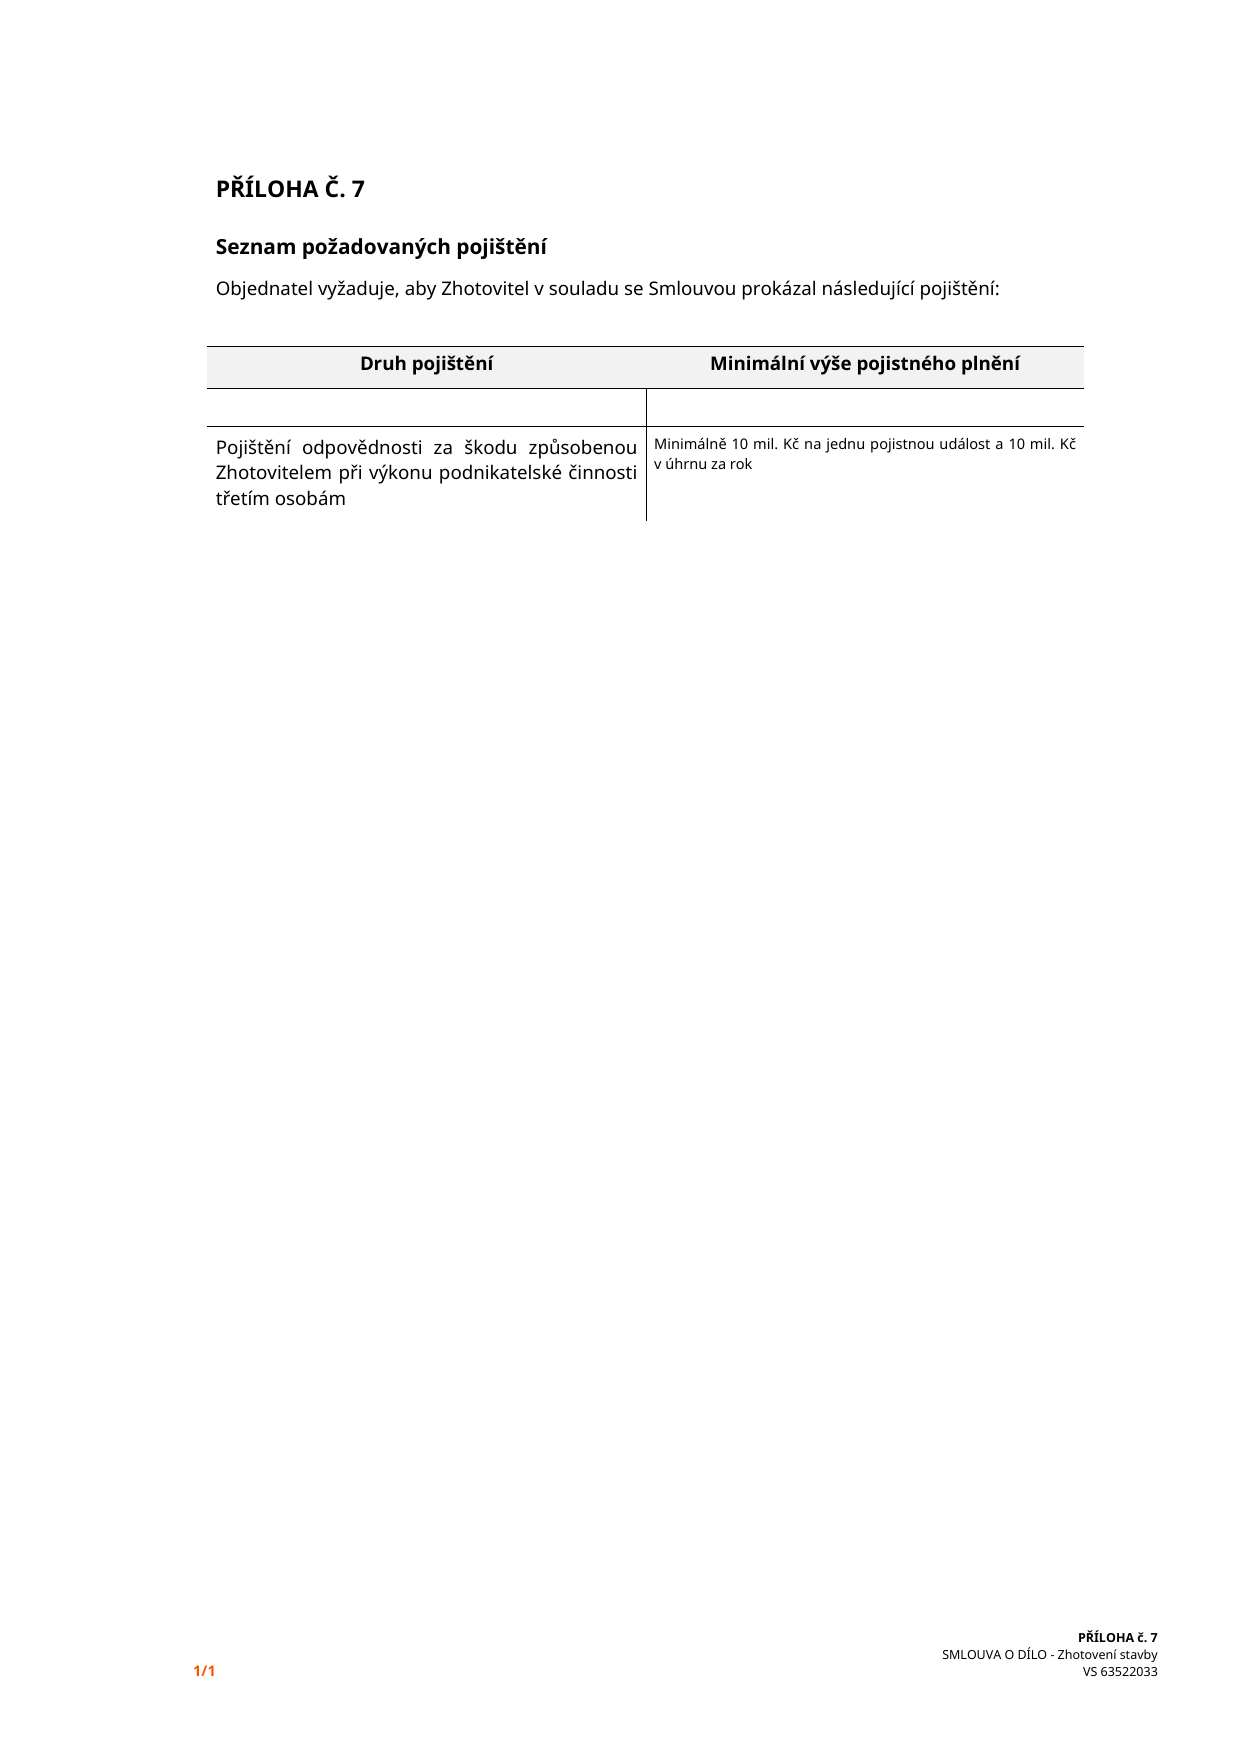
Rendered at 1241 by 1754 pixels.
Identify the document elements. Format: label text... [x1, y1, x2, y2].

table_header Minimální výše pojistného plnění [646, 347, 1084, 388]
table_cell [647, 389, 1084, 426]
table_cell Pojištění odpovědnosti za škodu způsobenou Zhotovitelem při výkonu podnikatelské činnosti třetím osobám [207, 427, 646, 521]
text Seznam požadovaných pojištění [216, 232, 1093, 260]
text Objednatel vyžaduje, aby Zhotovitel v souladu se Smlouvou prokázal následující pojištění: [216, 276, 1093, 301]
table_cell [207, 389, 646, 426]
table_cell Minimálně 10 mil. Kč na jednu pojistnou událost a 10 mil. Kč v úhrnu za rok [647, 427, 1084, 521]
text Příloha č. 7 [216, 172, 1093, 204]
table_header Druh pojištění [207, 347, 646, 388]
